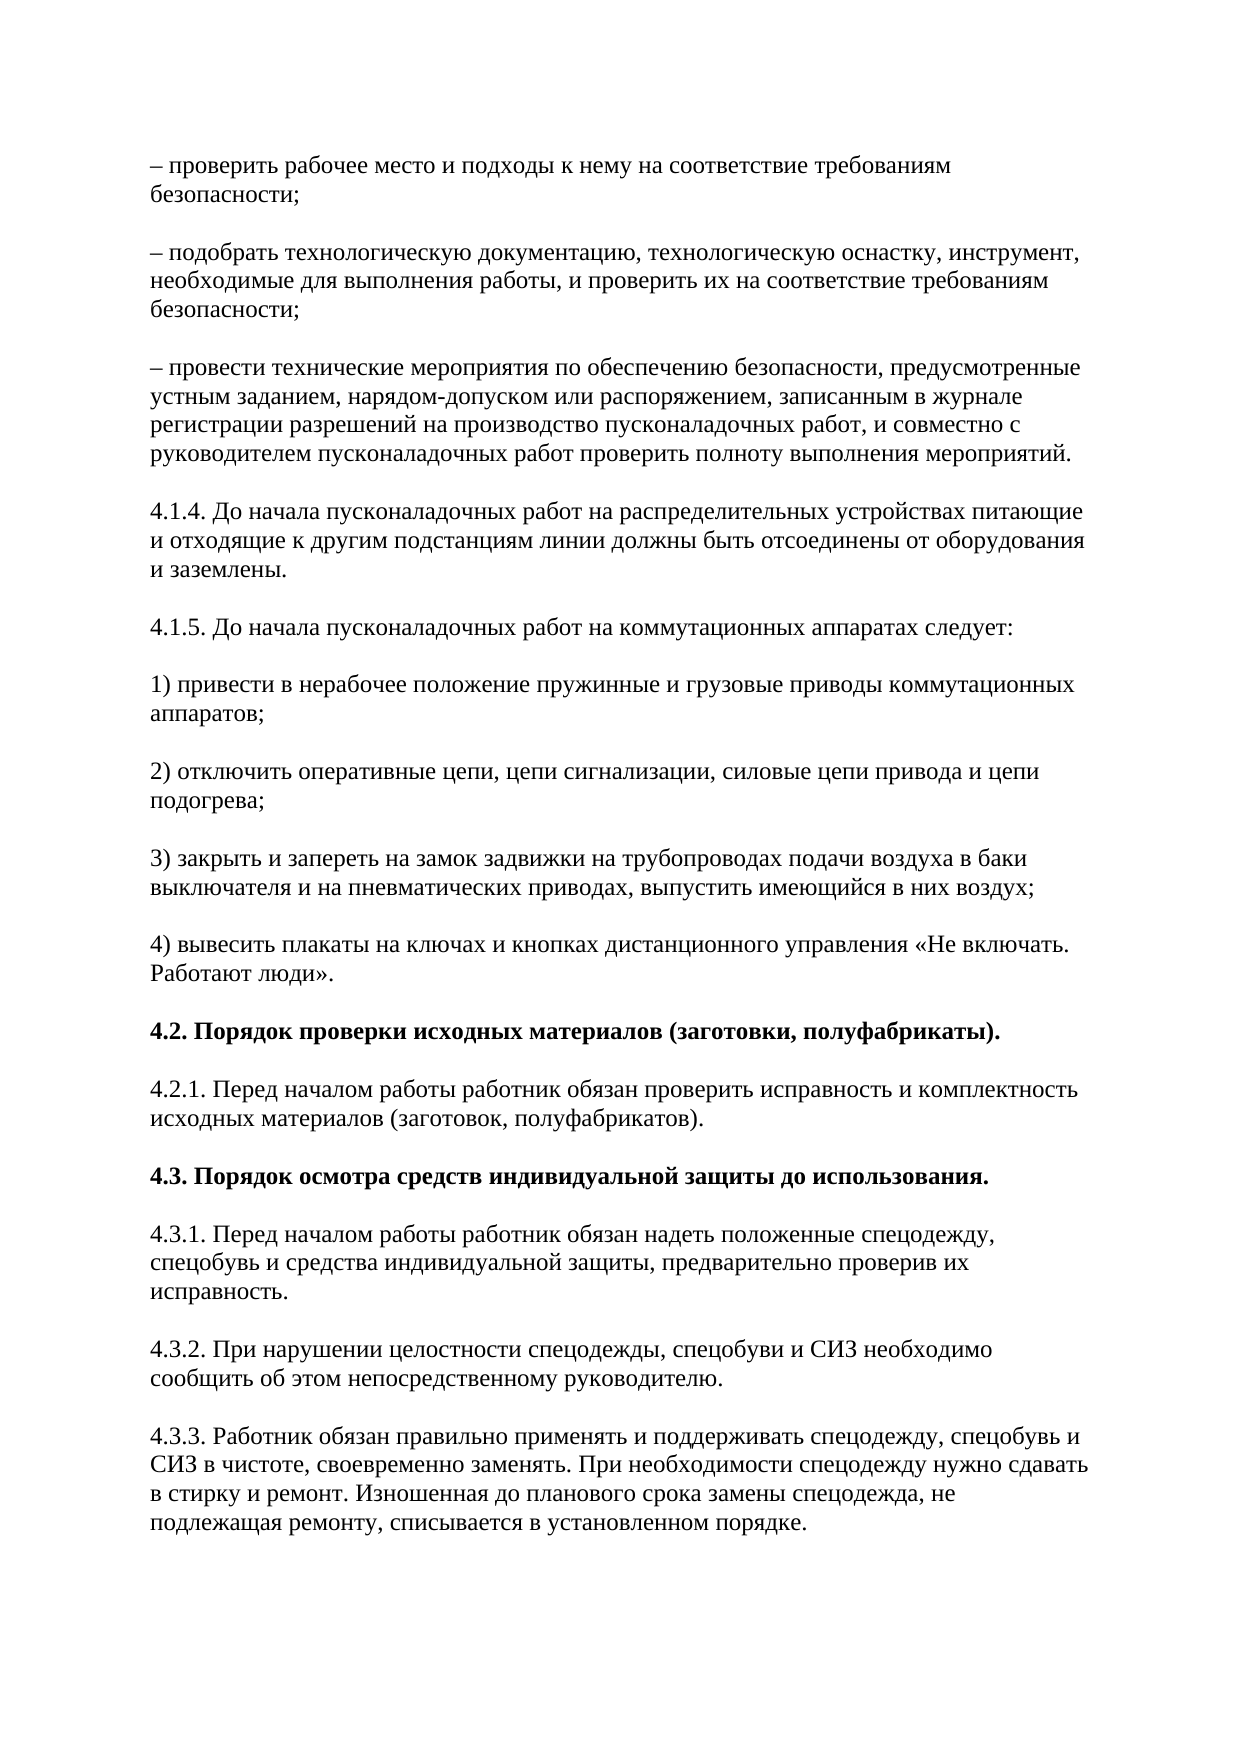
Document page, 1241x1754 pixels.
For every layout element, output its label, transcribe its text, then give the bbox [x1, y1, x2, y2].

text 3) закрыть и запереть на замок задвижки на трубопроводах подачи воздуха в баки выключателя и на пневматических приводах, выпустить имеющийся в них воздух; [150, 929, 1090, 987]
text 2) отключить оперативные цепи, цепи сигнализации, силовые цепи привода и цепи подогрева; [150, 843, 1090, 900]
text 4.3. Порядок осмотра средств индивидуальной защиты до использования. [150, 1247, 1090, 1276]
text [150, 1507, 1090, 1565]
text 4.3.2. При нарушении целостности спецодежды, спецобуви и СИЗ необходимо сообщить об этом непосредственному руководителю. [150, 1421, 1090, 1478]
text – подобрать технологическую документацию, технологическую оснастку, инструмент, необходимые для выполнения работы, и проверить их на соответствие требованиям безопасности; [150, 323, 1090, 409]
text 4.2. Порядок проверки исходных материалов (заготовки, полуфабрикаты). [150, 1103, 1090, 1132]
text 4) вывесить плакаты на ключах и кнопках дистанционного управления «Не включать. Работают люди». [150, 1016, 1090, 1074]
text 1) привести в нерабочее положение пружинные и грузовые приводы коммутационных аппаратов; [150, 756, 1090, 814]
text 4.1.3. После получения задания на выполнение пусконаладочных работ у бригадира или руководителя работ работники обязаны: [150, 150, 1090, 207]
text 4.1.5. До начала пусконаладочных работ на коммутационных аппаратах следует: [150, 698, 1090, 727]
text – провести технические мероприятия по обеспечению безопасности, предусмотренные устным заданием, нарядом-допуском или распоряжением, записанным в журнале регистрации разрешений на производство пусконаладочных работ, и совместно с руководителем пусконаладочных работ проверить полноту выполнения мероприятий. [150, 439, 1090, 554]
text 4.1.4. До начала пусконаладочных работ на распределительных устройствах питающие и отходящие к другим подстанциям линии должны быть отсоединены от оборудования и заземлены. [150, 583, 1090, 669]
text 4.3.1. Перед началом работы работник обязан надеть положенные спецодежду, спецобувь и средства индивидуальной защиты, предварительно проверив их исправность. [150, 1305, 1090, 1392]
text – проверить рабочее место и подходы к нему на соответствие требованиям безопасности; [150, 237, 1090, 294]
text 4.2.1. Перед началом работы работник обязан проверить исправность и комплектность исходных материалов (заготовок, полуфабрикатов). [150, 1161, 1090, 1218]
